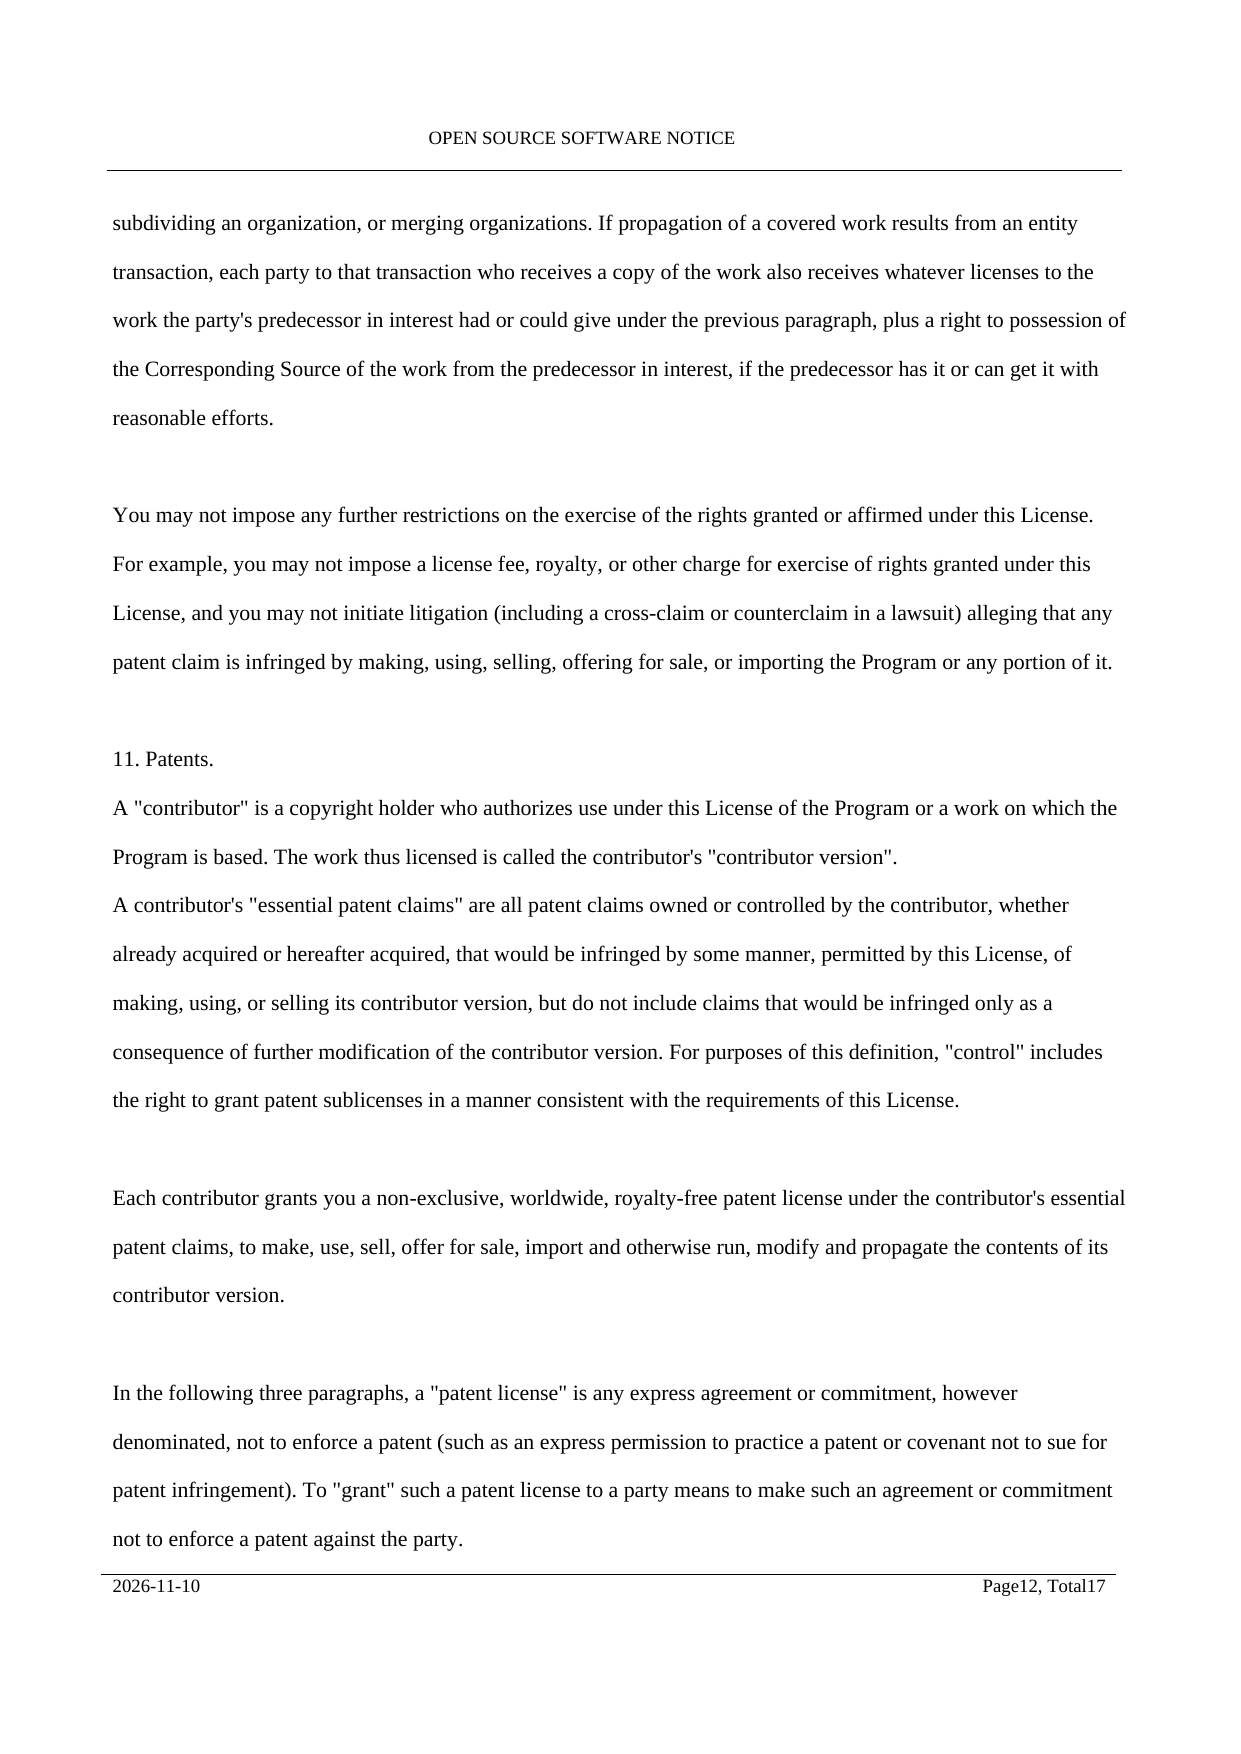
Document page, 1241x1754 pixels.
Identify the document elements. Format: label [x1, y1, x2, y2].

text [112, 206, 1128, 1555]
